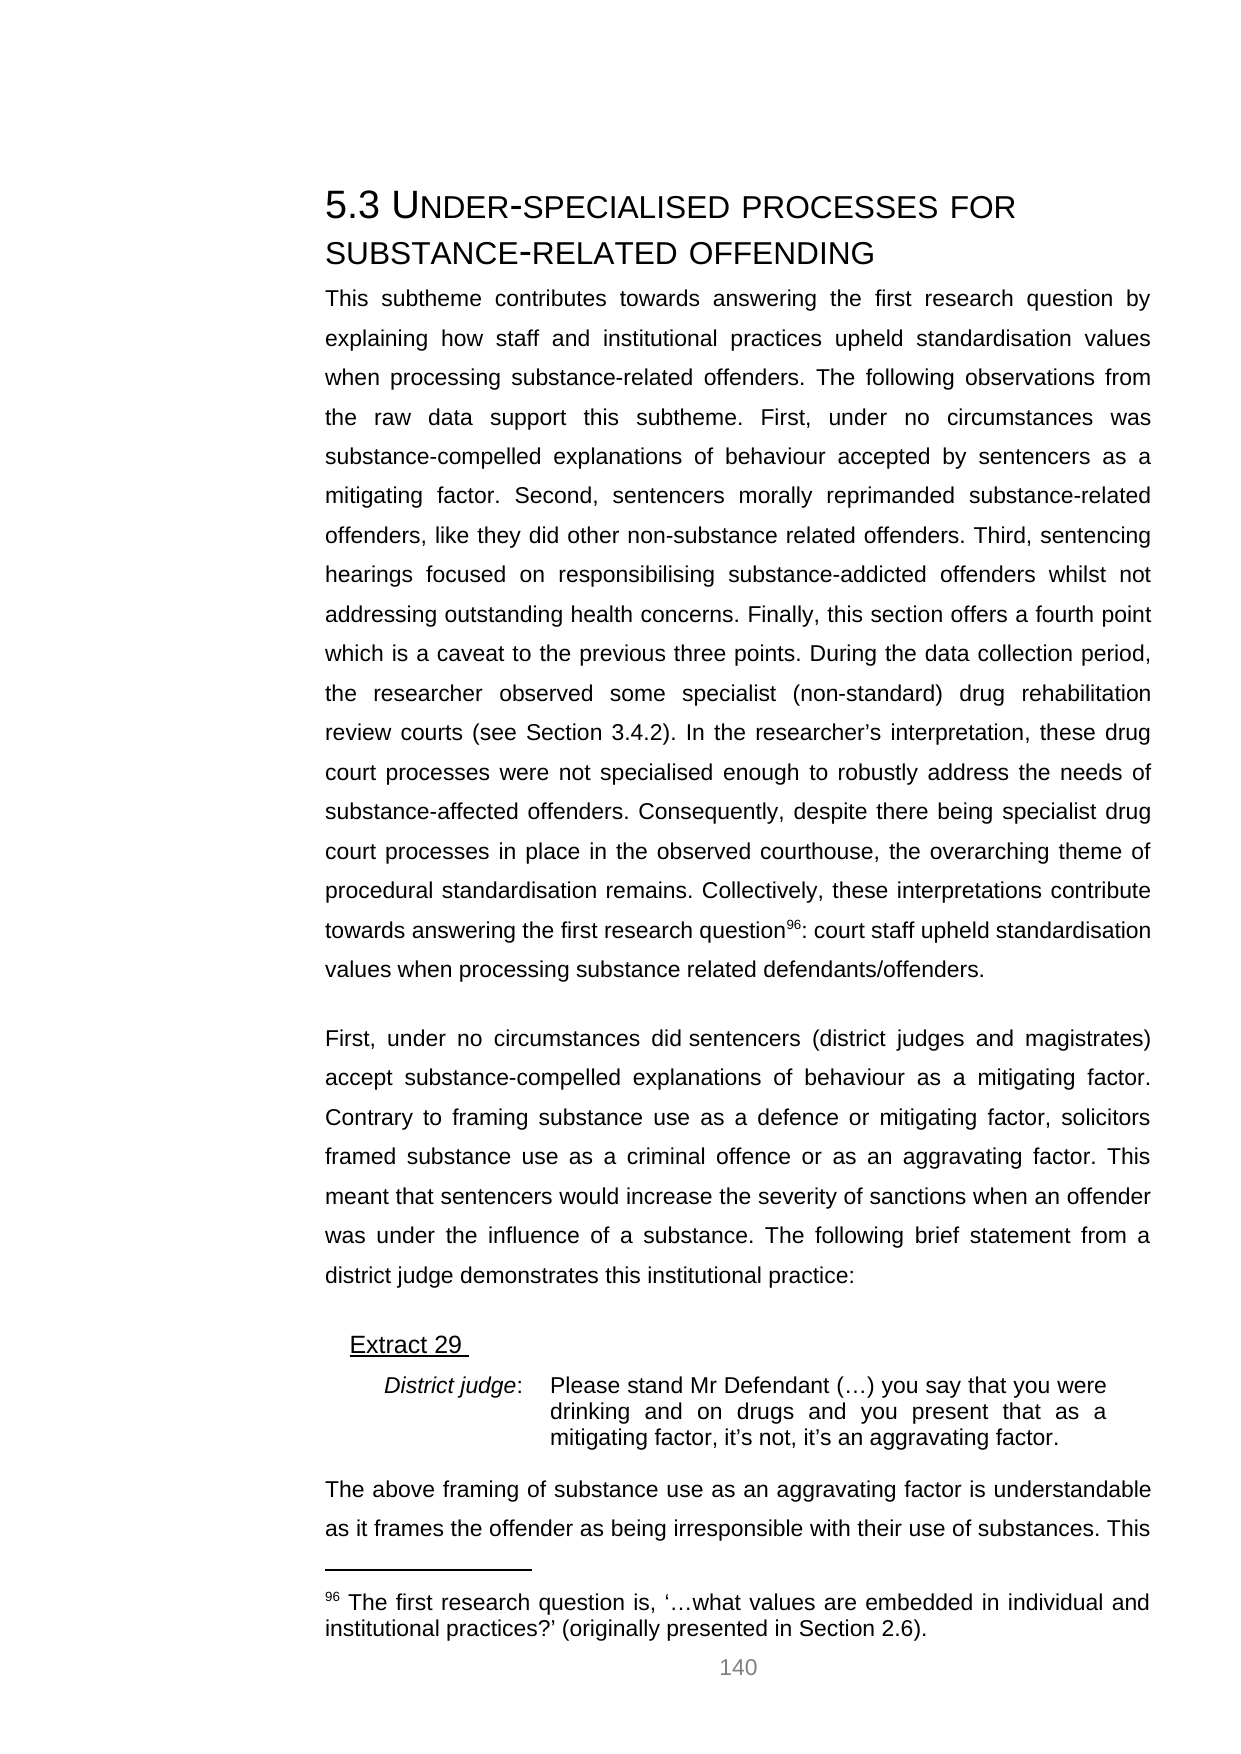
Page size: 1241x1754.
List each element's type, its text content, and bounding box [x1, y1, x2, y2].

text District judge: Please stand Mr Defendant (…) you say that you were drinking and on drugs and you present that as a mitigating factor, it’s not, it’s an aggravating factor. [384, 1372, 1107, 1451]
subtitle 5.3 Under-specialised processes for substance-related offending [325, 181, 1152, 273]
text First, under no circumstances did sentencers (district judges and magistrates) accept substance-compelled explanations of behaviour as a mitigating factor. Contrary to framing substance use as a defence or mitigating factor, solicitors framed substance use as a criminal offence or as an aggravating factor. This meant that sentencers would increase the severity of sanctions when an offender was under the influence of a substance. The following brief statement from a district judge demonstrates this institutional practice: [325, 1025, 1152, 1288]
text This subtheme contributes towards answering the first research question by explaining how staff and institutional practices upheld standardisation values when processing substance-related offenders. The following observations from the raw data support this subtheme. First, under no circumstances was substance-compelled explanations of behaviour accepted by sentencers as a mitigating factor. Second, sentencers morally reprimanded substance-related offenders, like they did other non-substance related offenders. Third, sentencing hearings focused on responsibilising substance-addicted offenders whilst not addressing outstanding health concerns. Finally, this section offers a fourth point which is a caveat to the previous three points. During the data collection period, the researcher observed some specialist (non-standard) drug rehabilitation review courts (see Section 3.4.2). In the researcher’s interpretation, these drug court processes were not specialised enough to robustly address the needs of substance-affected offenders. Consequently, despite there being specialist drug court processes in place in the observed courthouse, the overarching theme of procedural standardisation remains. Collectively, these interpretations contribute towards answering the first research question: court staff upheld standardisation values when processing substance related defendants/offenders. [325, 285, 1152, 983]
